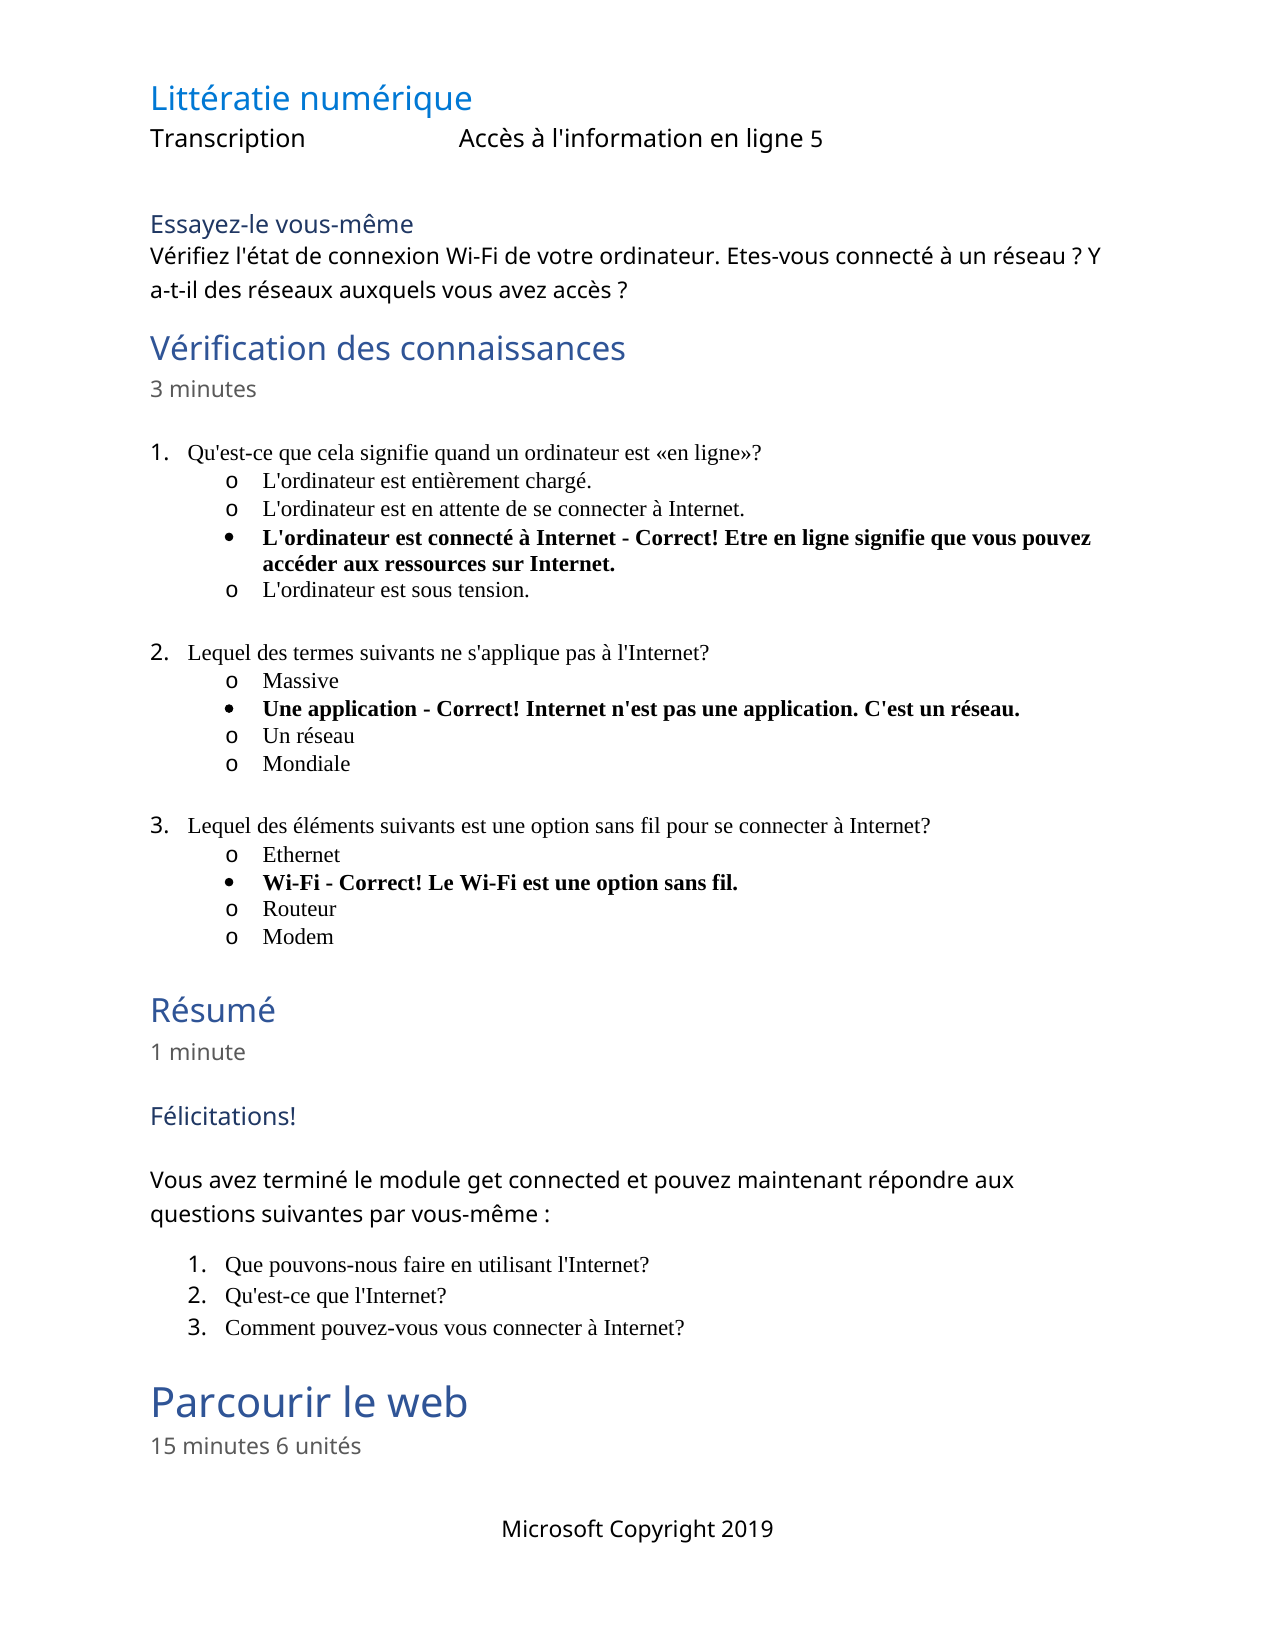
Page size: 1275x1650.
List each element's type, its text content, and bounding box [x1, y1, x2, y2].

list Lequel des éléments suivants est une option sans fil pour se connecter à Internet? [150, 809, 1125, 841]
list Ethernet [225, 841, 1125, 869]
list Routeur [225, 895, 1125, 923]
list L'ordinateur est sous tension. [225, 576, 1125, 604]
list Massive [225, 667, 1125, 695]
subtitle Parcourir le web [150, 1373, 1125, 1430]
list Qu'est-ce que cela signifie quand un ordinateur est «en ligne»? [150, 436, 1125, 467]
list L'ordinateur est connecté à Internet - Correct! Etre en ligne signifie que vous pouvez accéder aux ressources sur Internet. [225, 524, 1125, 576]
subtitle Vérification des connaissances [150, 324, 1125, 370]
list Mondiale [225, 750, 1125, 778]
text 15 minutes 6 unités [150, 1430, 1125, 1461]
subtitle Résumé [150, 987, 1125, 1032]
list L'ordinateur est entièrement chargé. [225, 467, 1125, 495]
list Un réseau [225, 722, 1125, 750]
text Vous avez terminé le module get connected et pouvez maintenant répondre aux questions suivantes par vous-même : [150, 1164, 1125, 1229]
list Que pouvons-nous faire en utilisant l'Internet? [187, 1248, 1125, 1279]
text 3 minutes [150, 373, 1125, 405]
text Vérifiez l'état de connexion Wi-Fi de votre ordinateur. Etes-vous connecté à un réseau ? Y a-t-il des réseaux auxquels vous avez accès ? [150, 240, 1125, 305]
list Qu'est-ce que l'Internet? [187, 1279, 1125, 1311]
list Comment pouvez-vous vous connecter à Internet? [187, 1311, 1125, 1342]
list Une application - Correct! Internet n'est pas une application. C'est un réseau. [225, 695, 1125, 722]
list L'ordinateur est en attente de se connecter à Internet. [225, 495, 1125, 524]
subtitle Essayez-le vous-même [150, 206, 1125, 240]
list Modem [225, 923, 1125, 952]
list Wi-Fi - Correct! Le Wi-Fi est une option sans fil. [225, 869, 1125, 895]
subtitle Félicitations! [150, 1098, 1125, 1133]
list Lequel des termes suivants ne s'applique pas à l'Internet? [150, 636, 1125, 667]
text 1 minute [150, 1036, 1125, 1067]
